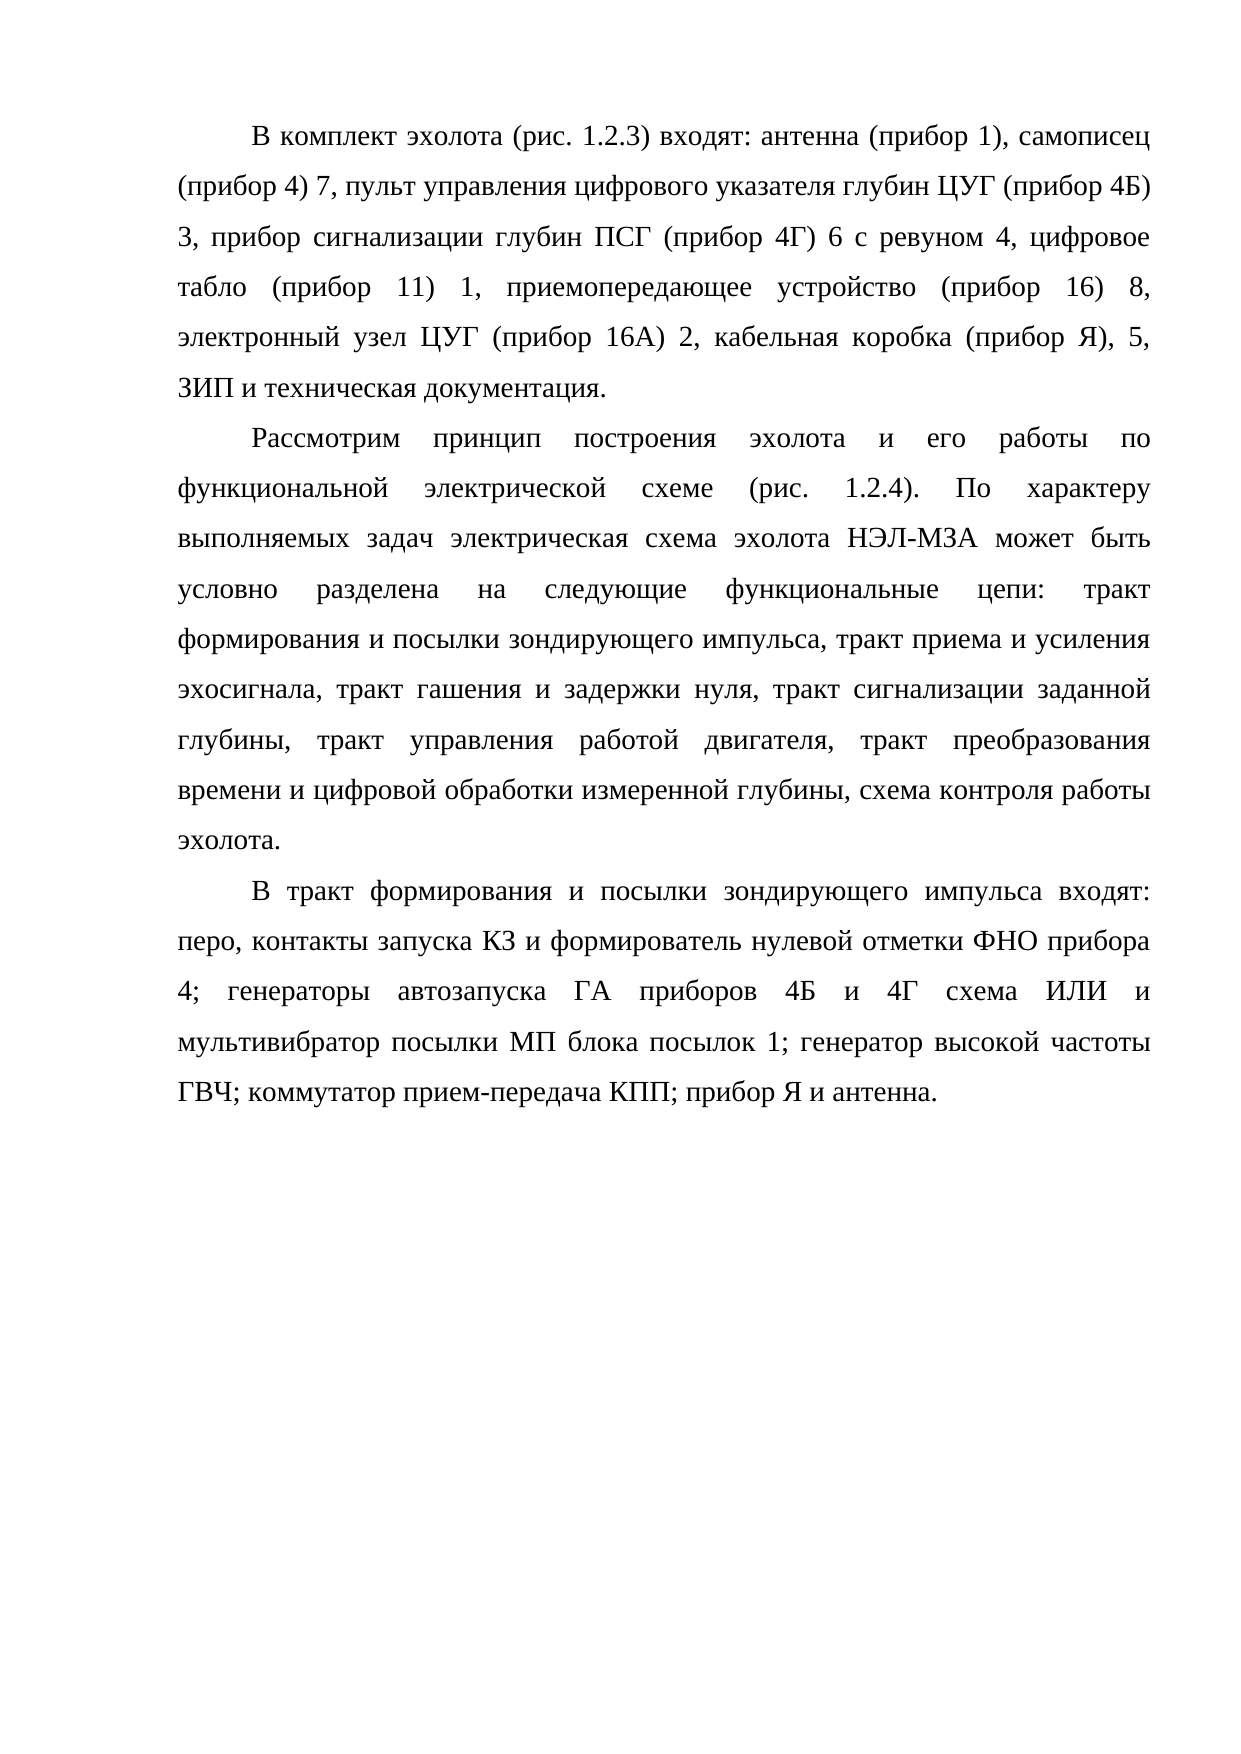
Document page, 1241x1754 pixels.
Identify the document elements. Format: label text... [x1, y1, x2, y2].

text Рассмотрим принцип построения эхолота и его работы по функциональной электрической схеме (рис. 1.2.4). По характеру выполняемых задач электрическая схема эхолота НЭЛ-МЗА может быть условно разделена на следующие функциональные цепи: тракт формирования и посылки зондирующего импульса, тракт приема и усиления эхосигнала, тракт гашения и задержки нуля, тракт сигнализации заданной глубины, тракт управления работой двигателя, тракт преобразования времени и цифровой обработки измеренной глубины, схема контроля работы эхолота. [177, 420, 1152, 856]
text B тракт формирования и посылки зондирующего импульса входят: перо, контакты запуска КЗ и формирователь нулевой отметки ФНО прибора 4; генераторы автозапуска ГА приборов 4Б и 4Г схема ИЛИ и мультивибратор посылки МП блока посылок 1; генератор высокой частоты ГВЧ; коммутатор прием-передача КПП; прибор Я и антенна. [177, 873, 1152, 1108]
text В комплект эхолота (рис. 1.2.3) входят: антенна (прибор 1), самописец (прибор 4) 7, пульт управления цифрового указателя глубин ЦУГ (прибор 4Б) 3, прибор сигнализации глубин ПСГ (прибор 4Г) 6 с ревуном 4, цифровое табло (прибор 11) 1, приемопередающее устройство (прибор 16) 8, электронный узел ЦУГ (прибор 16А) 2, кабельная коробка (прибор Я), 5, ЗИП и техническая документация. [177, 118, 1152, 403]
